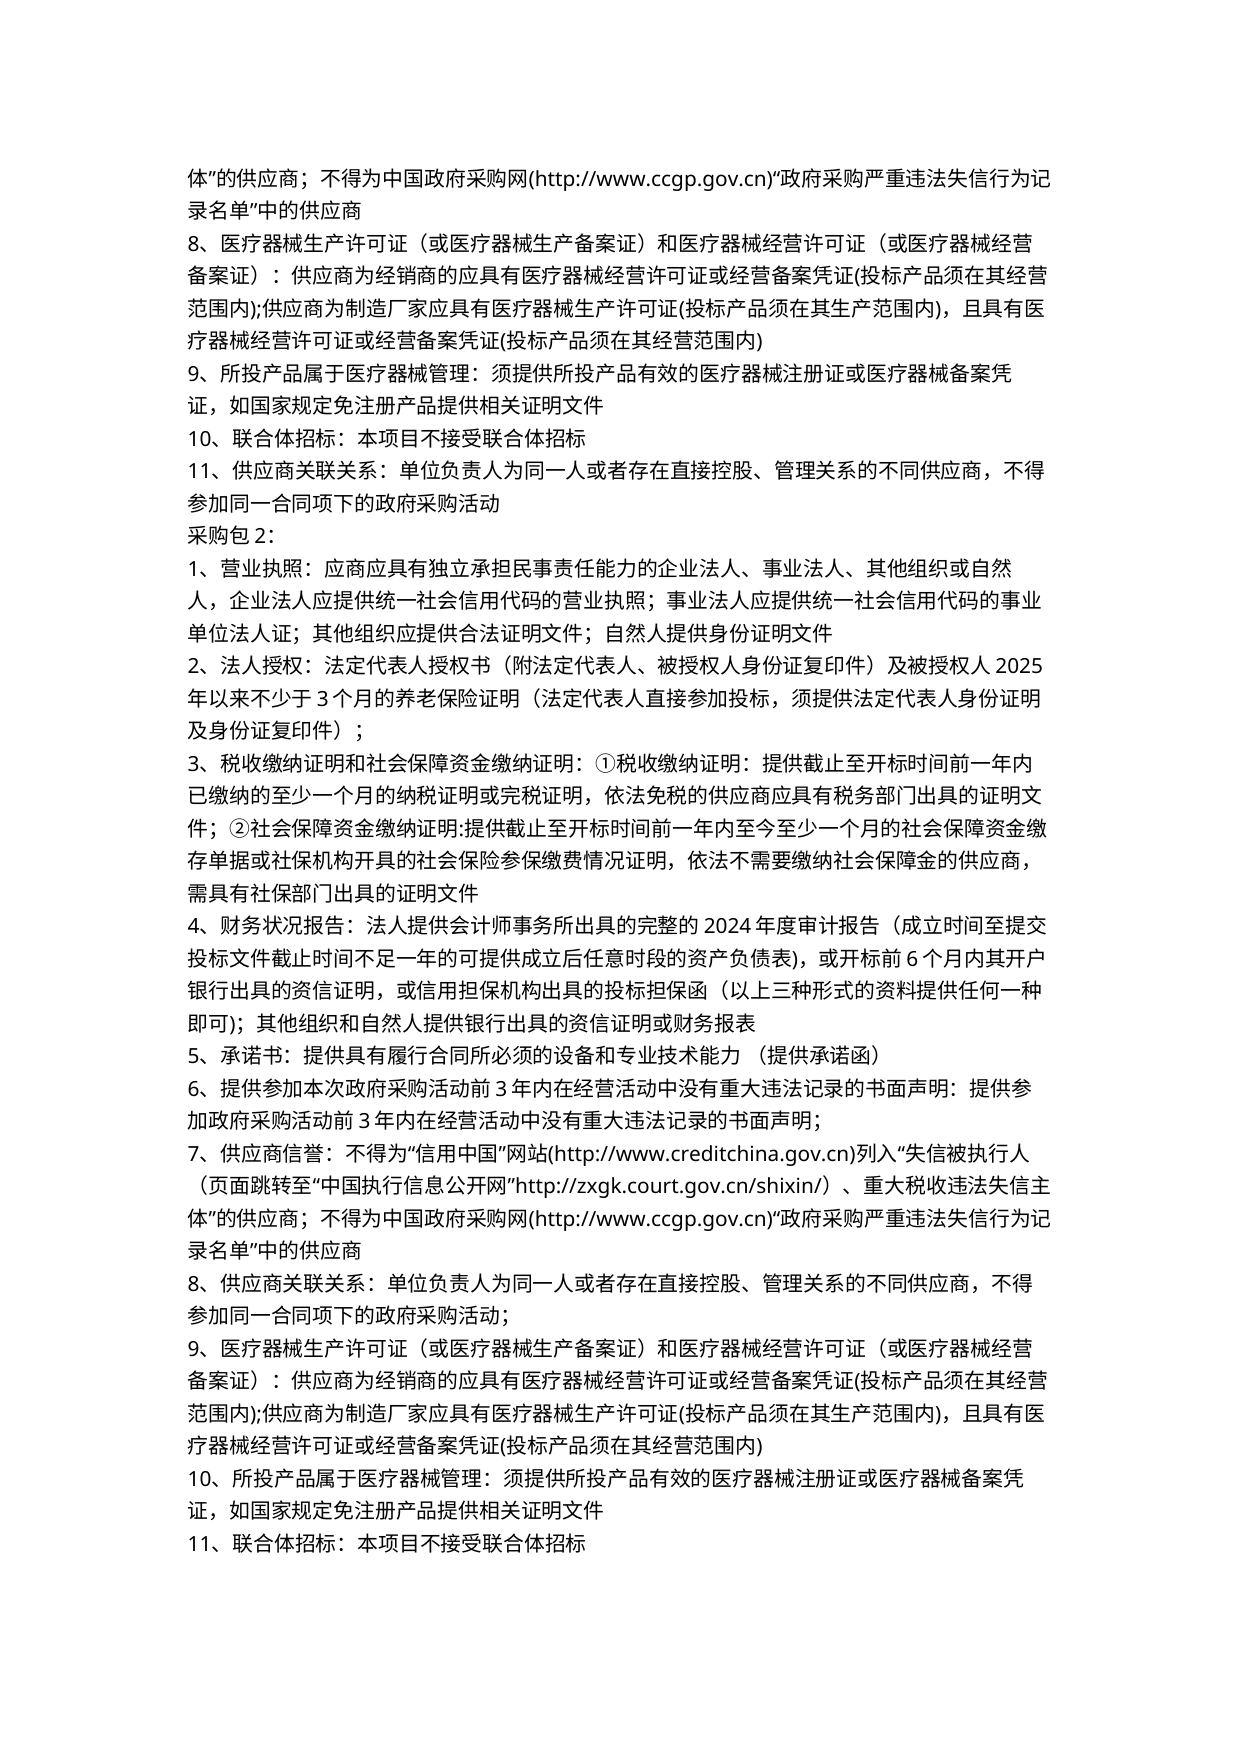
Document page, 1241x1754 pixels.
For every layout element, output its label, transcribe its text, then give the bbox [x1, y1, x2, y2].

text 10、联合体招标：本项目不接受联合体招标 [187, 422, 1053, 454]
text 3、税收缴纳证明和社会保障资金缴纳证明：①税收缴纳证明：提供截止至开标时间前一年内已缴纳的至少一个月的纳税证明或完税证明，依法免税的供应商应具有税务部门出具的证明文件；②社会保障资金缴纳证明:提供截止至开标时间前一年内至今至少一个月的社会保障资金缴存单据或社保机构开具的社会保险参保缴费情况证明，依法不需要缴纳社会保障金的供应商，需具有社保部门出具的证明文件 [187, 747, 1053, 909]
text 9、医疗器械生产许可证（或医疗器械生产备案证）和医疗器械经营许可证（或医疗器械经营备案证）：供应商为经销商的应具有医疗器械经营许可证或经营备案凭证(投标产品须在其经营范围内);供应商为制造厂家应具有医疗器械生产许可证(投标产品须在其生产范围内)，且具有医疗器械经营许可证或经营备案凭证(投标产品须在其经营范围内) [187, 1332, 1053, 1462]
text 5、承诺书：提供具有履行合同所必须的设备和专业技术能力 （提供承诺函） [187, 1039, 1053, 1072]
text 9、所投产品属于医疗器械管理：须提供所投产品有效的医疗器械注册证或医疗器械备案凭证，如国家规定免注册产品提供相关证明文件 [187, 357, 1053, 422]
text 2、法人授权：法定代表人授权书（附法定代表人、被授权人身份证复印件）及被授权人2025年以来不少于3个月的养老保险证明（法定代表人直接参加投标，须提供法定代表人身份证明及身份证复印件）； [187, 649, 1053, 747]
text 6、提供参加本次政府采购活动前3年内在经营活动中没有重大违法记录的书面声明：提供参加政府采购活动前3年内在经营活动中没有重大违法记录的书面声明； [187, 1072, 1053, 1137]
text 11、联合体招标：本项目不接受联合体招标 [187, 1527, 1053, 1559]
text 11、供应商关联关系：单位负责人为同一人或者存在直接控股、管理关系的不同供应商，不得参加同一合同项下的政府采购活动 [187, 454, 1053, 519]
text 10、所投产品属于医疗器械管理：须提供所投产品有效的医疗器械注册证或医疗器械备案凭证，如国家规定免注册产品提供相关证明文件 [187, 1462, 1053, 1527]
text 采购包2： [187, 519, 1053, 552]
text 8、供应商关联关系：单位负责人为同一人或者存在直接控股、管理关系的不同供应商，不得参加同一合同项下的政府采购活动； [187, 1267, 1053, 1332]
text 1、营业执照：应商应具有独立承担民事责任能力的企业法人、事业法人、其他组织或自然人，企业法人应提供统一社会信用代码的营业执照；事业法人应提供统一社会信用代码的事业单位法人证；其他组织应提供合法证明文件；自然人提供身份证明文件 [187, 552, 1053, 649]
text 8、医疗器械生产许可证（或医疗器械生产备案证）和医疗器械经营许可证（或医疗器械经营备案证）：供应商为经销商的应具有医疗器械经营许可证或经营备案凭证(投标产品须在其经营范围内);供应商为制造厂家应具有医疗器械生产许可证(投标产品须在其生产范围内)，且具有医疗器械经营许可证或经营备案凭证(投标产品须在其经营范围内) [187, 227, 1053, 357]
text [187, 162, 1053, 227]
text 4、财务状况报告：法人提供会计师事务所出具的完整的2024年度审计报告（成立时间至提交投标文件截止时间不足一年的可提供成立后任意时段的资产负债表)，或开标前6个月内其开户银行出具的资信证明，或信用担保机构出具的投标担保函（以上三种形式的资料提供任何一种即可)；其他组织和自然人提供银行出具的资信证明或财务报表 [187, 909, 1053, 1039]
